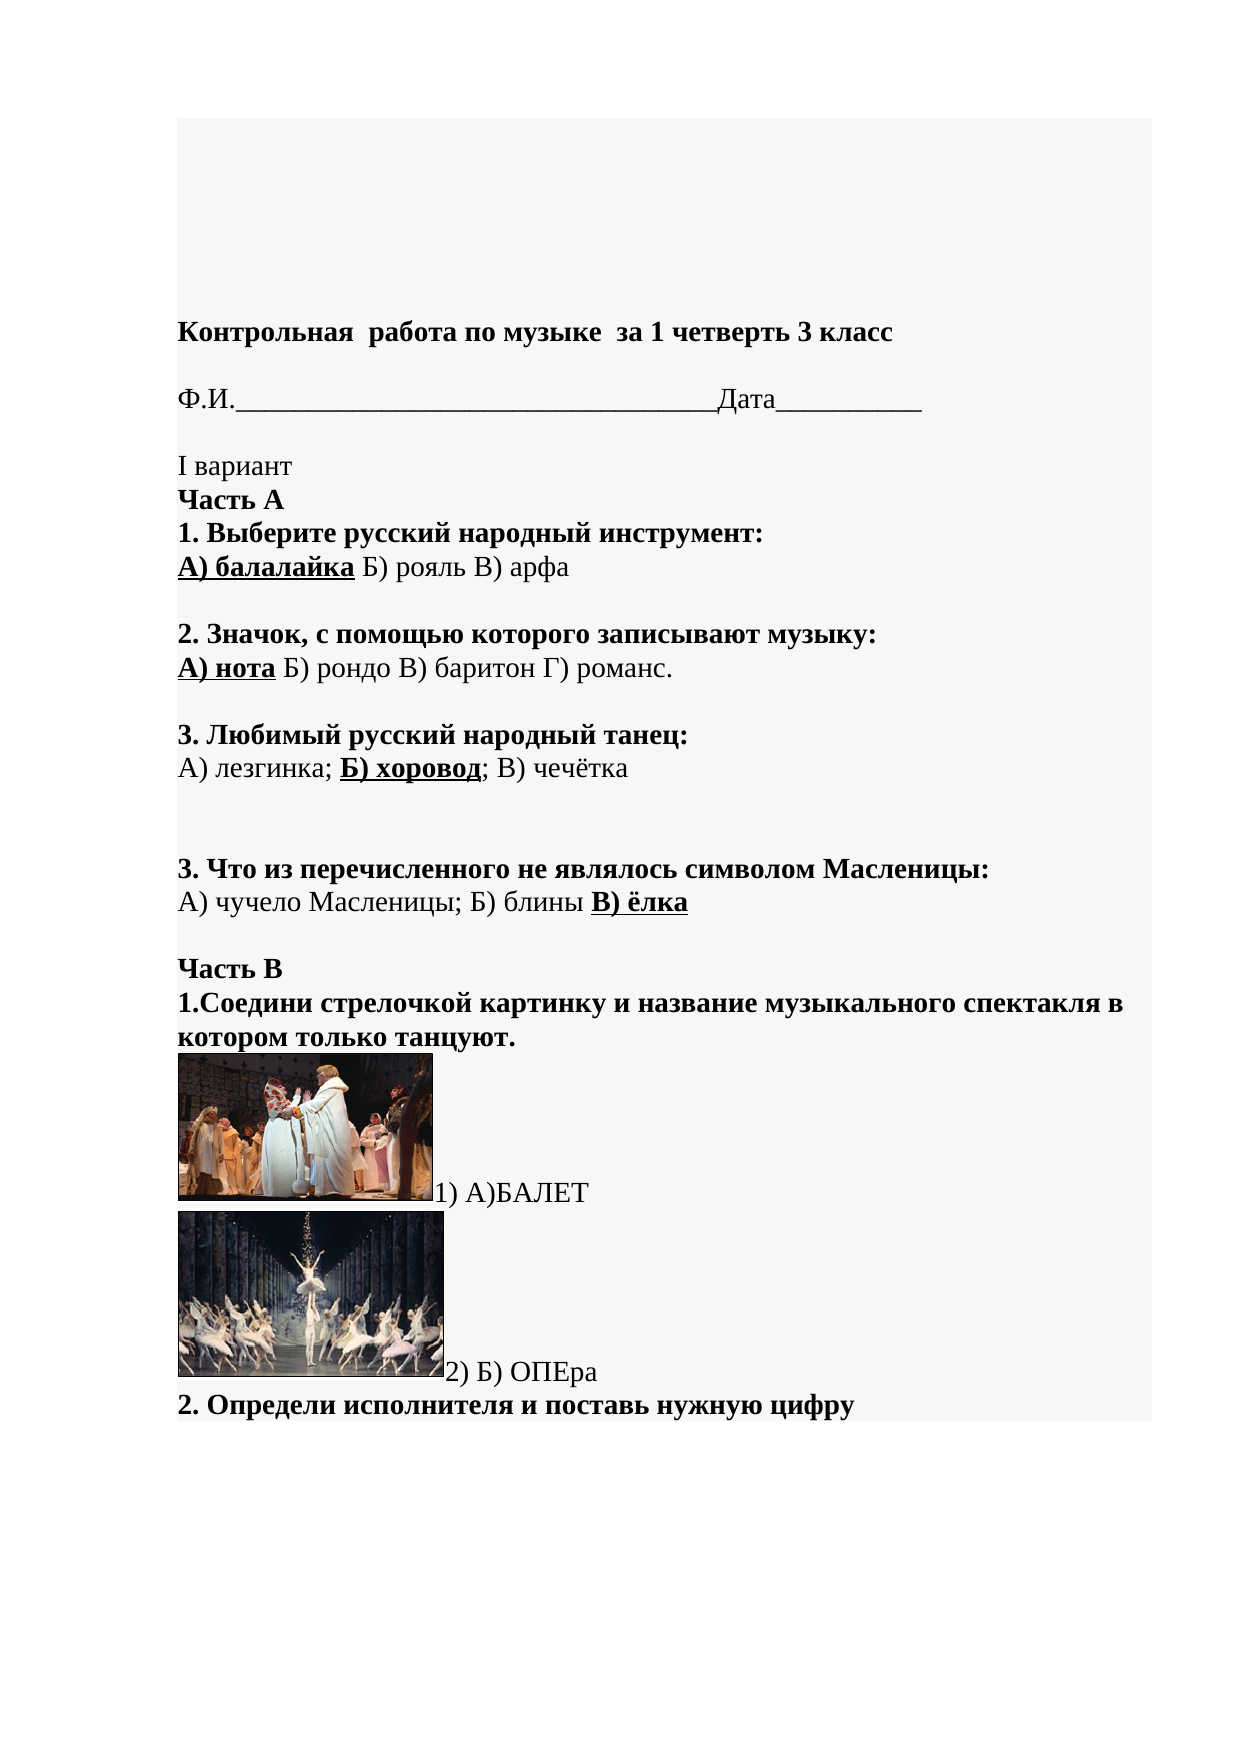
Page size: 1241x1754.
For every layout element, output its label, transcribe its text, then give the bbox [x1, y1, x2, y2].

text 1. Выберите русский народный инструмент: [177, 516, 1152, 549]
picture [177, 1052, 434, 1203]
text 3. Любимый русский народный танец: [177, 717, 1152, 750]
text 2. Значок, с помощью которого записывают музыку: [177, 616, 1152, 650]
text Контрольная работа по музыке за 1 четверть 3 класс [177, 314, 1152, 348]
text А) чучело Масленицы; Б) блины В) ёлка [177, 884, 1152, 918]
picture [177, 1208, 445, 1381]
text I вариант [177, 448, 1152, 482]
text Часть В [177, 952, 1152, 985]
text 3. Что из перечисленного не являлось символом Масленицы: [177, 851, 1152, 884]
text 2. Определи исполнителя и поставь нужную цифру [177, 1387, 1152, 1421]
text 1.Соедини стрелочкой картинку и название музыкального спектакля в котором только танцуют. [177, 985, 1152, 1052]
text Ф.И._________________________________Дата__________ [177, 381, 1152, 415]
text А) нота Б) рондо В) баритон Г) романс. [177, 650, 1152, 683]
text Часть А [177, 482, 1152, 516]
text А) балалайка Б) рояль В) арфа [177, 549, 1152, 583]
text А) лезгинка; Б) хоровод; В) чечётка [177, 750, 1152, 784]
